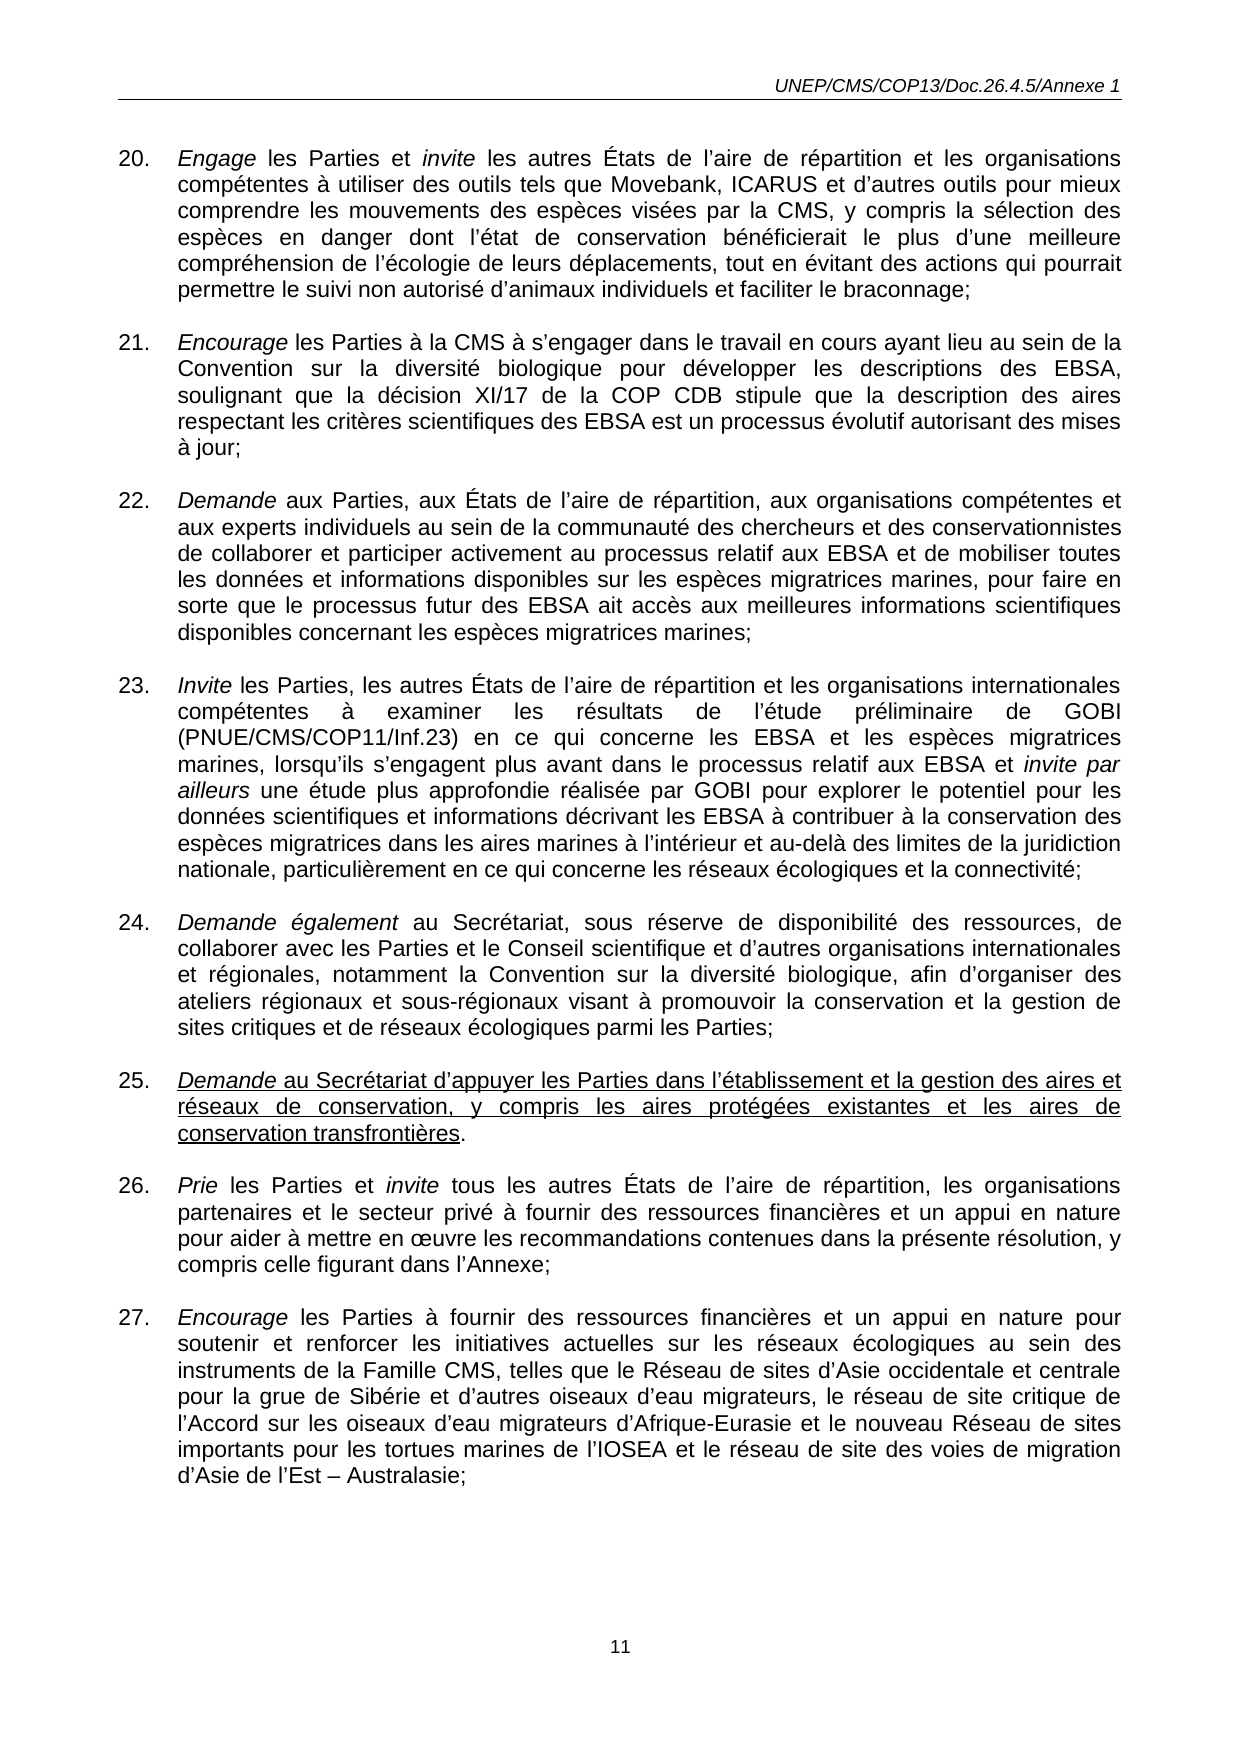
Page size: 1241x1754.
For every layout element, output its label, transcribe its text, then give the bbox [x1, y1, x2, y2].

list Encourage les Parties à fournir des ressources financières et un appui en nature pour soutenir et renforcer les initiatives actuelles sur les réseaux écologiques au sein des instruments de la Famille CMS, telles que le Réseau de sites d’Asie occidentale et centrale pour la grue de Sibérie et d’autres oiseaux d’eau migrateurs, le réseau de site critique de l’Accord sur les oiseaux d’eau migrateurs d’Afrique-Eurasie et le nouveau Réseau de sites importants pour les tortues marines de l’IOSEA et le réseau de site des voies de migration d’Asie de l’Est – Australasie; [118, 1304, 1122, 1488]
list Demande au Secrétariat d’appuyer les Parties dans l’établissement et la gestion des aires et réseaux de conservation, y compris les aires protégées existantes et les aires de conservation transfrontières. [118, 1067, 1122, 1146]
list Invite les Parties, les autres États de l’aire de répartition et les organisations internationales compétentes à examiner les résultats de l’étude préliminaire de GOBI (PNUE/CMS/COP11/Inf.23) en ce qui concerne les EBSA et les espèces migratrices marines, lorsqu’ils s’engagent plus avant dans le processus relatif aux EBSA et invite par ailleurs une étude plus approfondie réalisée par GOBI pour explorer le potentiel pour les données scientifiques et informations décrivant les EBSA à contribuer à la conservation des espèces migratrices dans les aires marines à l’intérieur et au-delà des limites de la juridiction nationale, particulièrement en ce qui concerne les réseaux écologiques et la connectivité; [118, 672, 1122, 882]
list Demande également au Secrétariat, sous réserve de disponibilité des ressources, de collaborer avec les Parties et le Conseil scientifique et d’autres organisations internationales et régionales, notamment la Convention sur la diversité biologique, afin d’organiser des ateliers régionaux et sous-régionaux visant à promouvoir la conservation et la gestion de sites critiques et de réseaux écologiques parmi les Parties; [118, 909, 1122, 1041]
list Engage les Parties et invite les autres États de l’aire de répartition et les organisations compétentes à utiliser des outils tels que Movebank, ICARUS et d’autres outils pour mieux comprendre les mouvements des espèces visées par la CMS, y compris la sélection des espèces en danger dont l’état de conservation bénéficierait le plus d’une meilleure compréhension de l’écologie de leurs déplacements, tout en évitant des actions qui pourrait permettre le suivi non autorisé d’animaux individuels et faciliter le braconnage; [118, 144, 1122, 303]
list Demande aux Parties, aux États de l’aire de répartition, aux organisations compétentes et aux experts individuels au sein de la communauté des chercheurs et des conservationnistes de collaborer et participer activement au processus relatif aux EBSA et de mobiliser toutes les données et informations disponibles sur les espèces migratrices marines, pour faire en sorte que le processus futur des EBSA ait accès aux meilleures informations scientifiques disponibles concernant les espèces migratrices marines; [118, 487, 1122, 645]
list Encourage les Parties à la CMS à s’engager dans le travail en cours ayant lieu au sein de la Convention sur la diversité biologique pour développer les descriptions des EBSA, soulignant que la décision XI/17 de la COP CDB stipule que la description des aires respectant les critères scientifiques des EBSA est un processus évolutif autorisant des mises à jour; [118, 329, 1122, 461]
list Prie les Parties et invite tous les autres États de l’aire de répartition, les organisations partenaires et le secteur privé à fournir des ressources financières et un appui en nature pour aider à mettre en œuvre les recommandations contenues dans la présente résolution, y compris celle figurant dans l’Annexe; [118, 1172, 1122, 1278]
